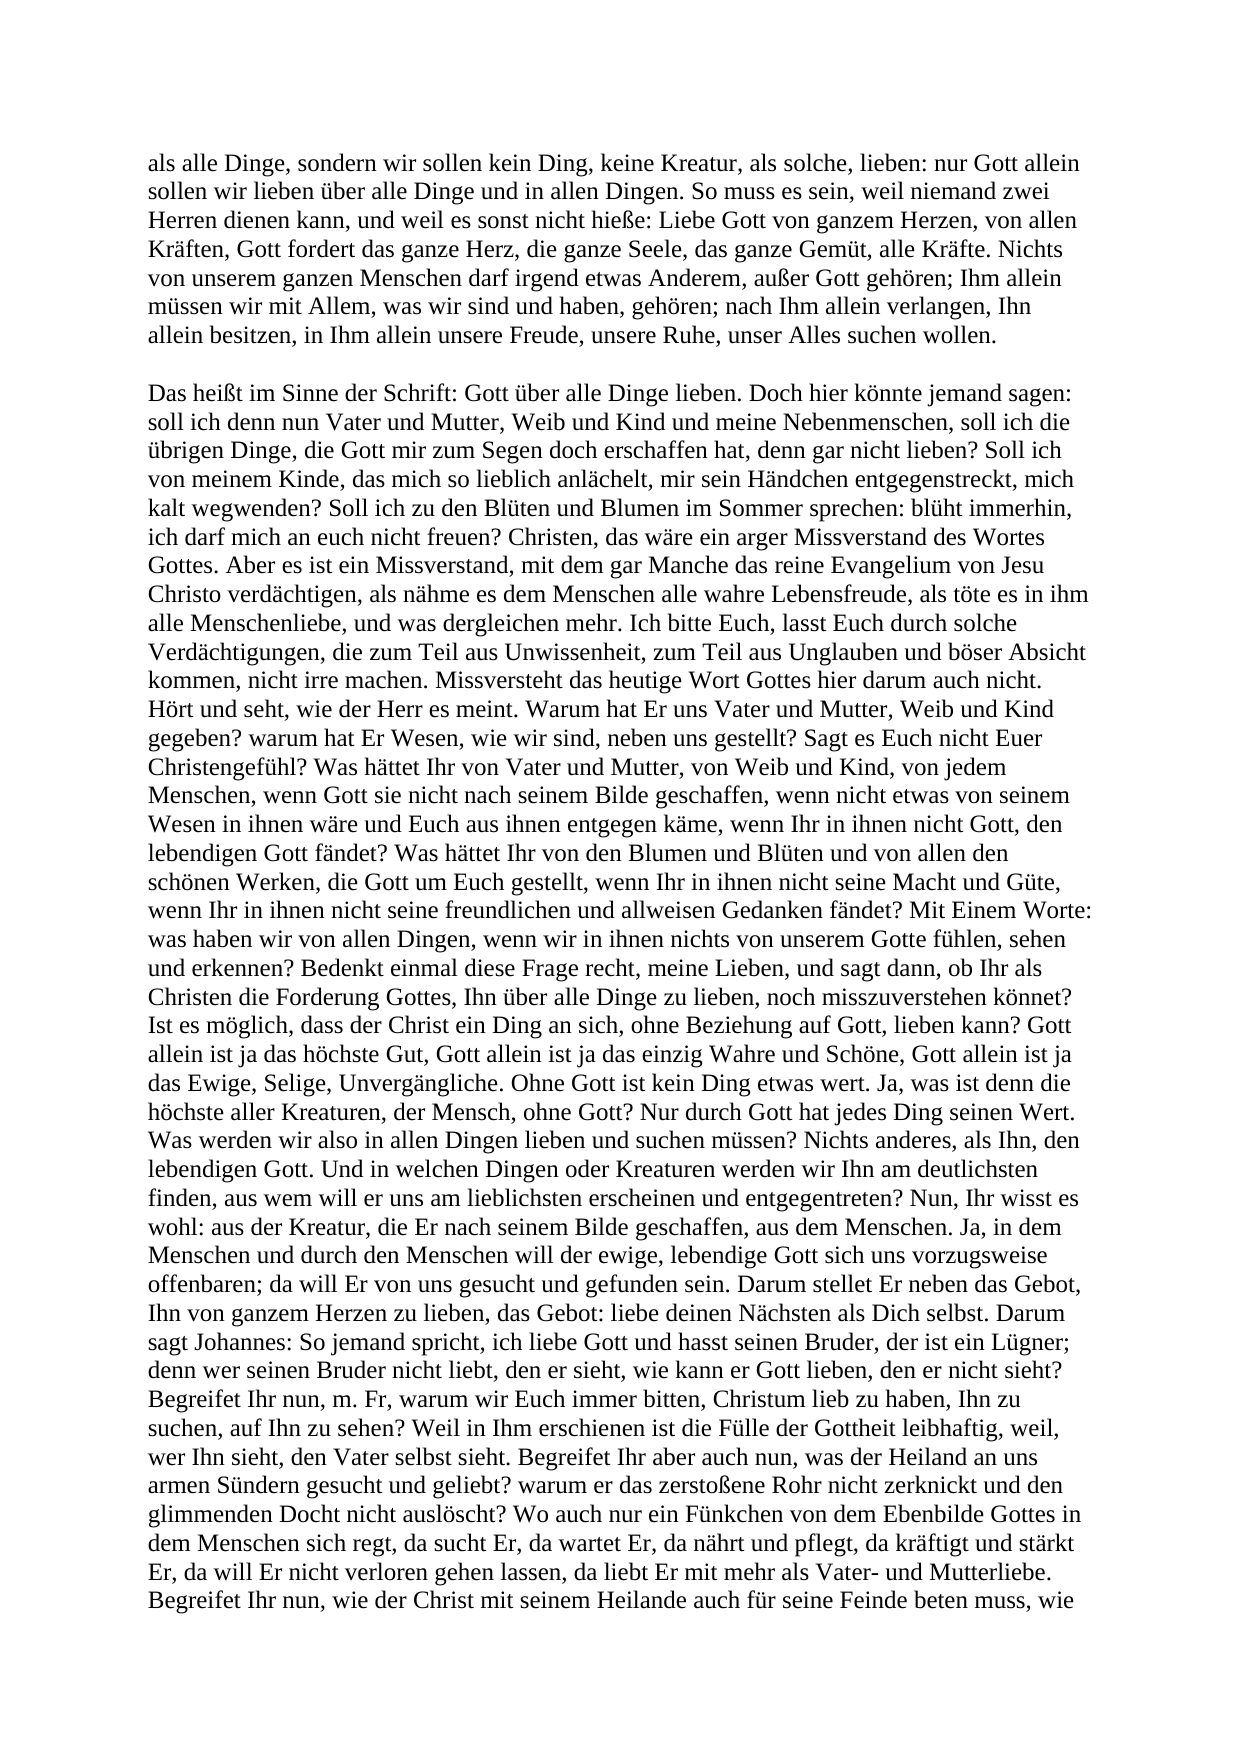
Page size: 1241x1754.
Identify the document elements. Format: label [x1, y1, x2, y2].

text [148, 148, 1093, 435]
text [148, 464, 1093, 1614]
